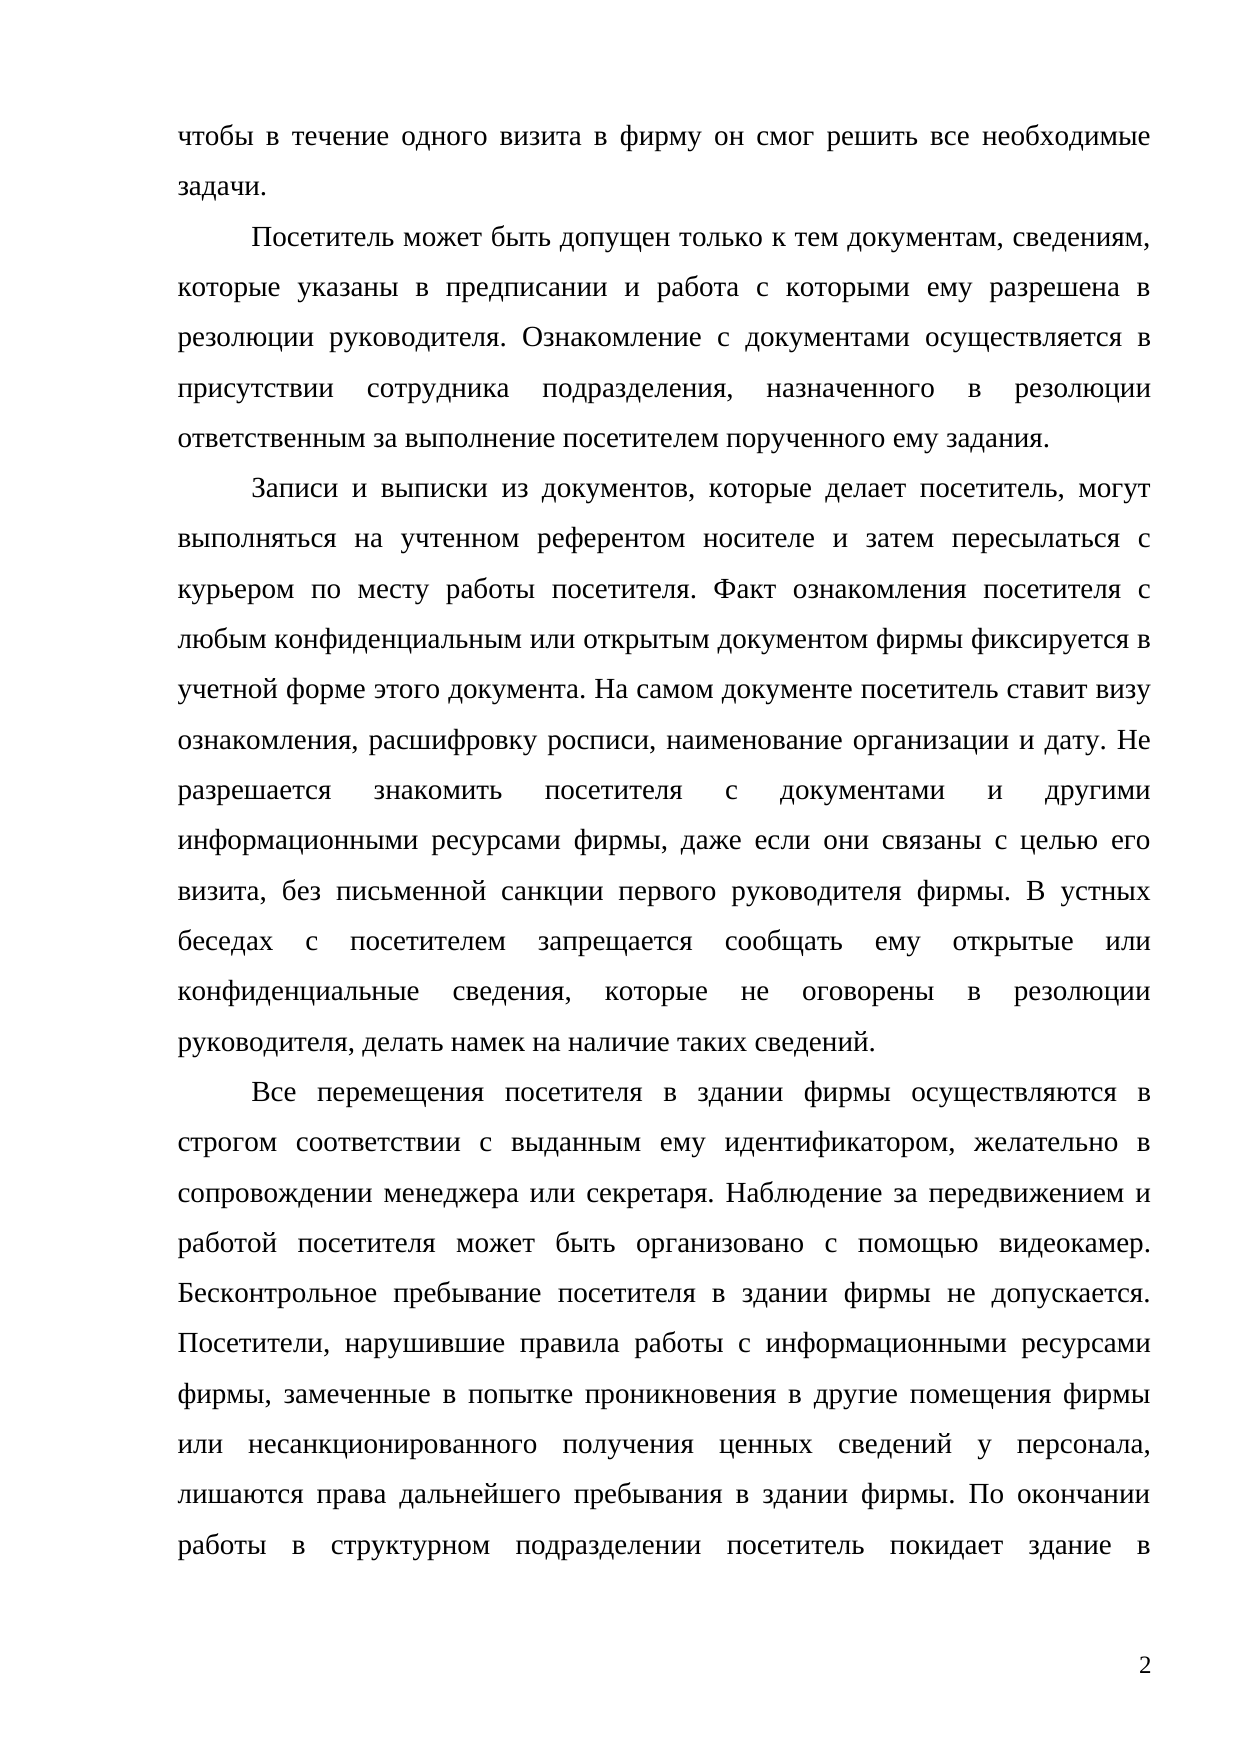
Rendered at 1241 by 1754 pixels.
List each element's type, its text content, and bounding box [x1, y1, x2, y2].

text Посетитель может быть допущен только к тем документам, сведениям, которые указаны в предписании и работа с которыми ему разрешена в резолюции руководителя. Ознакомление с документами осуществляется в присутствии сотрудника подразделения, назначенного в резолюции ответственным за выполнение посетителем порученного ему задания. [177, 219, 1152, 453]
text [177, 118, 1152, 202]
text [177, 1074, 1152, 1560]
text Записи и выписки из документов, которые делает посетитель, могут выполняться на учтенном референтом носителе и затем пересылаться с курьером по месту работы посетителя. Факт ознакомления посетителя с любым конфиденциальным или открытым документом фирмы фиксируется в учетной форме этого документа. На самом документе посетитель ставит визу ознакомления, расшифровку росписи, наименование организации и дату. Не разрешается знакомить посетителя с документами и другими информационными ресурсами фирмы, даже если они связаны с целью его визита, без письменной санкции первого руководителя фирмы. В устных беседах с посетителем запрещается сообщать ему открытые или конфиденциальные сведения, которые не оговорены в резолюции руководителя, делать намек на наличие таких сведений. [177, 470, 1152, 1057]
